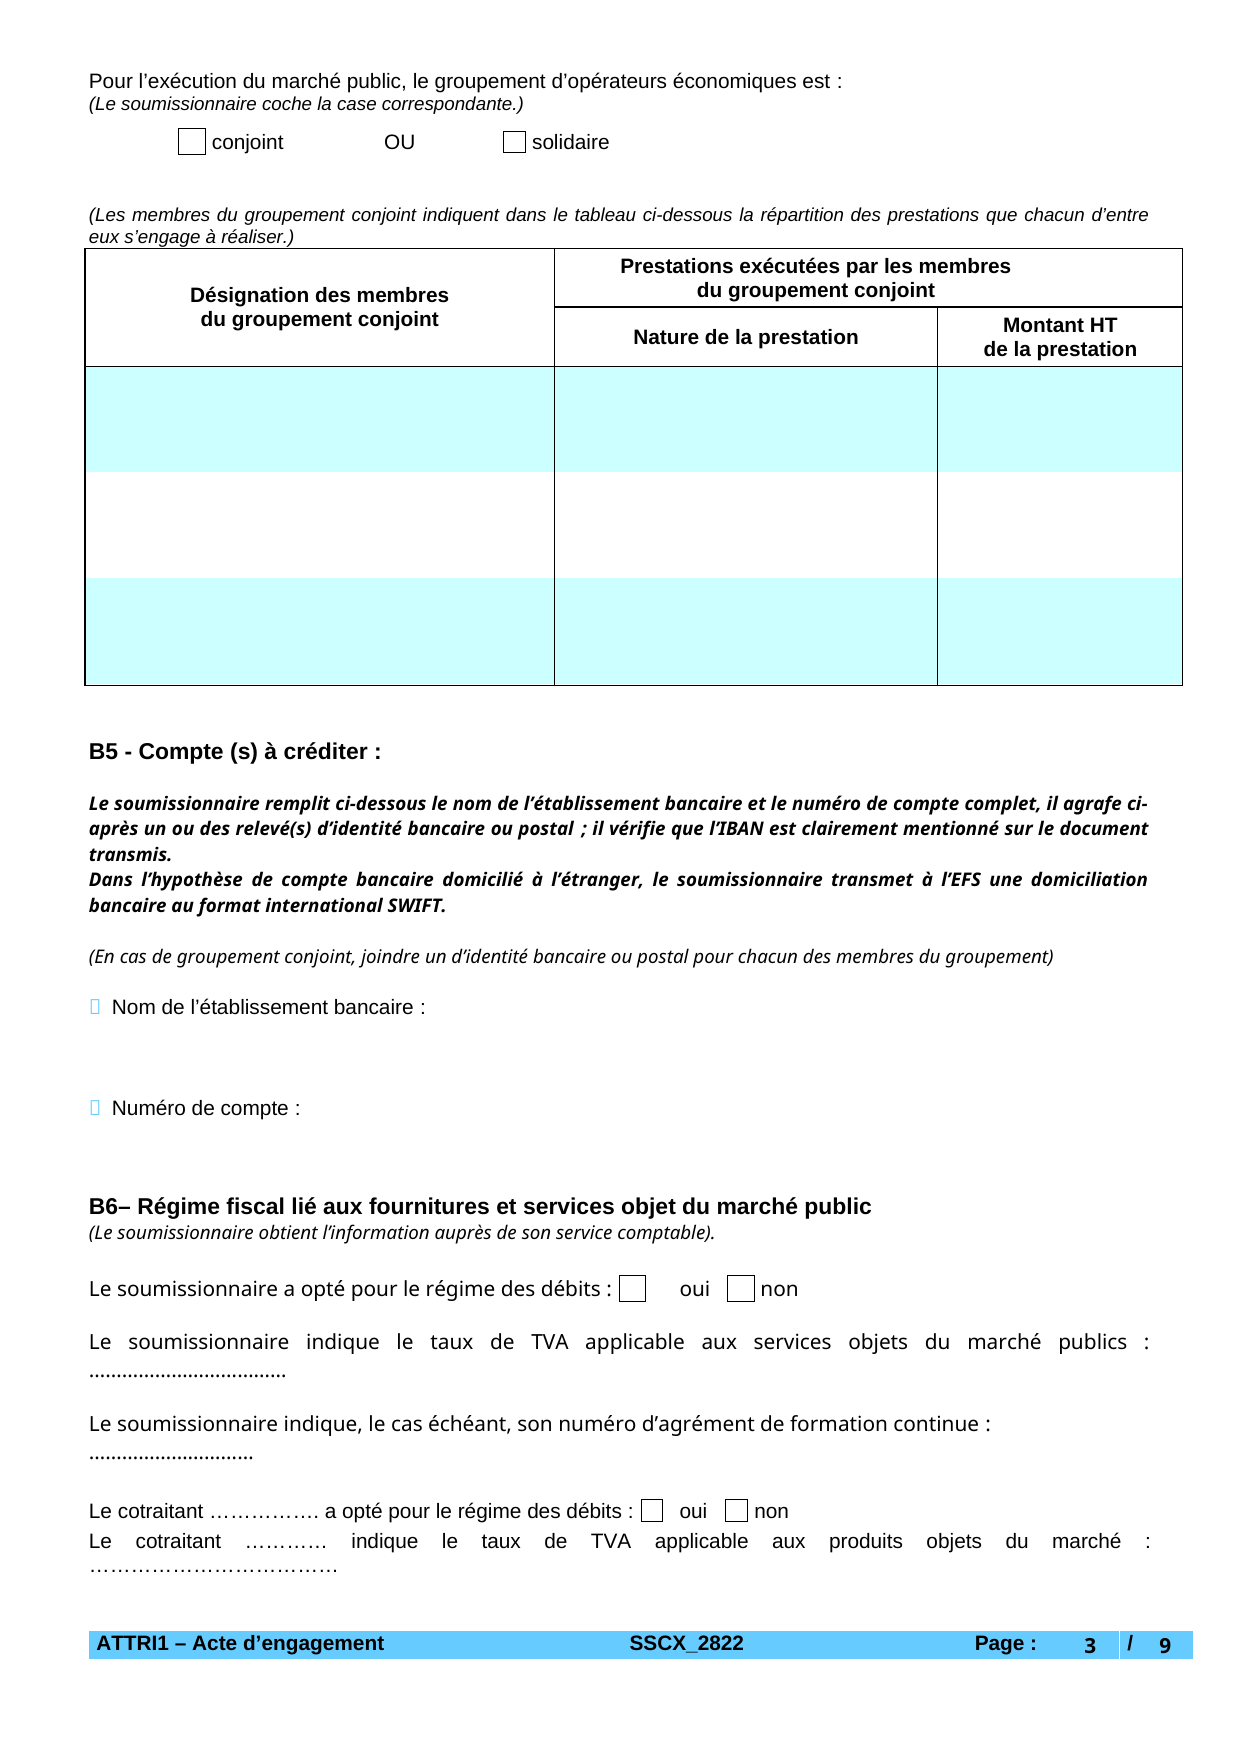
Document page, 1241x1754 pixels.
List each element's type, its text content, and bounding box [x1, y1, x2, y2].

text  Numéro de compte : [89, 1093, 1152, 1121]
table_cell [555, 367, 937, 472]
table_cell [555, 472, 937, 578]
table_cell [938, 367, 1182, 472]
table_header Désignation des membres du groupement conjoint [86, 249, 554, 366]
text Le cotraitant ……………. a opté pour le régime des débits : oui non [89, 1498, 1152, 1522]
text B5 - Compte (s) à créditer : [89, 738, 1152, 764]
table_header Prestations exécutées par les membres du groupement conjoint [555, 249, 1182, 306]
text Le cotraitant ………… indique le taux de TVA applicable aux produits objets du marché : ……………………………… [89, 1529, 1152, 1577]
text Pour l’exécution du marché public, le groupement d’opérateurs économiques est : [89, 69, 1152, 93]
text conjoint OU solidaire [89, 127, 1152, 155]
text (En cas de groupement conjoint, joindre un d’identité bancaire ou postal pour chacun des membres du groupement) [89, 943, 1152, 968]
text (Les membres du groupement conjoint indiquent dans le tableau ci-dessous la répartition des prestations que chacun d’entre eux s’engage à réaliser.) [89, 204, 1152, 247]
table_cell [86, 472, 554, 578]
text B6– Régime fiscal lié aux fournitures et services objet du marché public [89, 1193, 1152, 1219]
text (Le soumissionnaire coche la case correspondante.) [89, 93, 1152, 114]
table_cell [555, 578, 937, 684]
text Le soumissionnaire indique le taux de TVA applicable aux services objets du marché publics : ……………………………… [89, 1327, 1152, 1384]
text  Nom de l’établissement bancaire : [89, 992, 1152, 1021]
table_cell [86, 578, 554, 684]
text Le soumissionnaire a opté pour le régime des débits : oui non [89, 1274, 1152, 1302]
text Le soumissionnaire indique, le cas échéant, son numéro d’agrément de formation continue : ………………………… [89, 1409, 1152, 1466]
table_cell [938, 578, 1182, 684]
text (Le soumissionnaire obtient l’information auprès de son service comptable). [89, 1219, 1152, 1245]
table_cell Nature de la prestation [555, 308, 937, 366]
table_cell Montant HT de la prestation [938, 308, 1182, 366]
text Dans l’hypothèse de compte bancaire domicilié à l’étranger, le soumissionnaire transmet à l’EFS une domiciliation bancaire au format international SWIFT. [89, 866, 1152, 917]
table_cell [86, 367, 554, 472]
text Le soumissionnaire remplit ci-dessous le nom de l’établissement bancaire et le numéro de compte complet, il agrafe ci-après un ou des relevé(s) d’identité bancaire ou postal ; il vérifie que l’IBAN est clairement mentionné sur le document transmis. [89, 790, 1152, 866]
table_cell [938, 472, 1182, 578]
